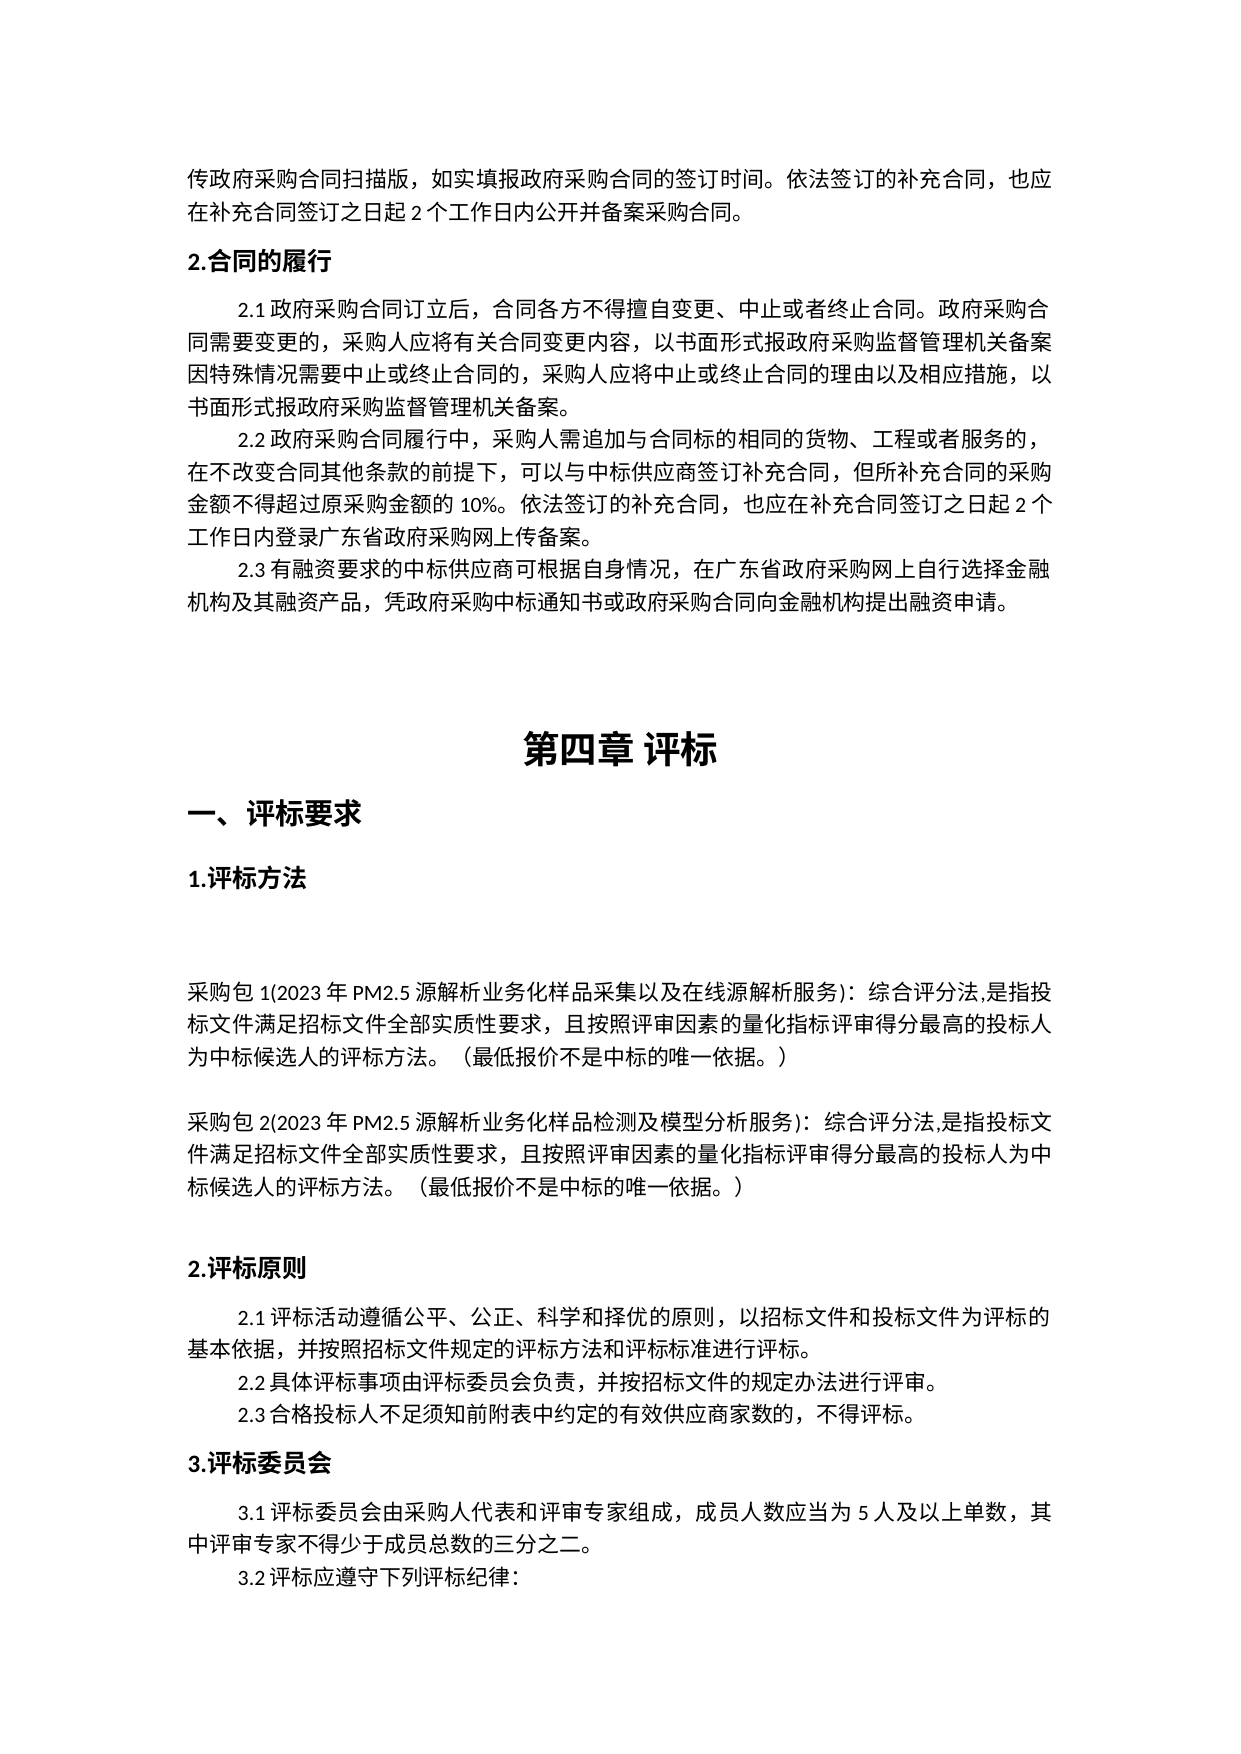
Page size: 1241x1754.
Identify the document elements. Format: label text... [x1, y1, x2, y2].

text 第四章 评标 [187, 714, 1053, 779]
text 一、评标要求 [187, 779, 1053, 844]
text 3.2评标应遵守下列评标纪律： [187, 1559, 1053, 1592]
text 3.评标委员会 [187, 1429, 1053, 1494]
text 1.评标方法 [187, 844, 1053, 909]
text 2.1评标活动遵循公平、公正、科学和择优的原则，以招标文件和投标文件为评标的基本依据，并按照招标文件规定的评标方法和评标标准进行评标。 [187, 1299, 1053, 1364]
text 采购包2(2023年PM2.5源解析业务化样品检测及模型分析服务)：综合评分法,是指投标文件满足招标文件全部实质性要求，且按照评审因素的量化指标评审得分最高的投标人为中标候选人的评标方法。（最低报价不是中标的唯一依据。） [187, 1104, 1053, 1202]
text 2.评标原则 [187, 1234, 1053, 1299]
text 2.3有融资要求的中标供应商可根据自身情况，在广东省政府采购网上自行选择金融机构及其融资产品，凭政府采购中标通知书或政府采购合同向金融机构提出融资申请。 [187, 552, 1053, 617]
text 采购包1(2023年PM2.5源解析业务化样品采集以及在线源解析服务)：综合评分法,是指投标文件满足招标文件全部实质性要求，且按照评审因素的量化指标评审得分最高的投标人为中标候选人的评标方法。（最低报价不是中标的唯一依据。） [187, 974, 1053, 1072]
text 2.1政府采购合同订立后，合同各方不得擅自变更、中止或者终止合同。政府采购合同需要变更的，采购人应将有关合同变更内容，以书面形式报政府采购监督管理机关备案；因特殊情况需要中止或终止合同的，采购人应将中止或终止合同的理由以及相应措施，以书面形式报政府采购监督管理机关备案。 [187, 292, 1053, 422]
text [187, 162, 1053, 227]
text 2.合同的履行 [187, 227, 1053, 292]
text 2.2政府采购合同履行中，采购人需追加与合同标的相同的货物、工程或者服务的，在不改变合同其他条款的前提下，可以与中标供应商签订补充合同，但所补充合同的采购金额不得超过原采购金额的10%。依法签订的补充合同，也应在补充合同签订之日起2个工作日内登录广东省政府采购网上传备案。 [187, 422, 1053, 552]
text 2.2具体评标事项由评标委员会负责，并按招标文件的规定办法进行评审。 [187, 1364, 1053, 1397]
text 2.3合格投标人不足须知前附表中约定的有效供应商家数的，不得评标。 [187, 1397, 1053, 1429]
text 3.1评标委员会由采购人代表和评审专家组成，成员人数应当为5人及以上单数，其中评审专家不得少于成员总数的三分之二。 [187, 1494, 1053, 1559]
